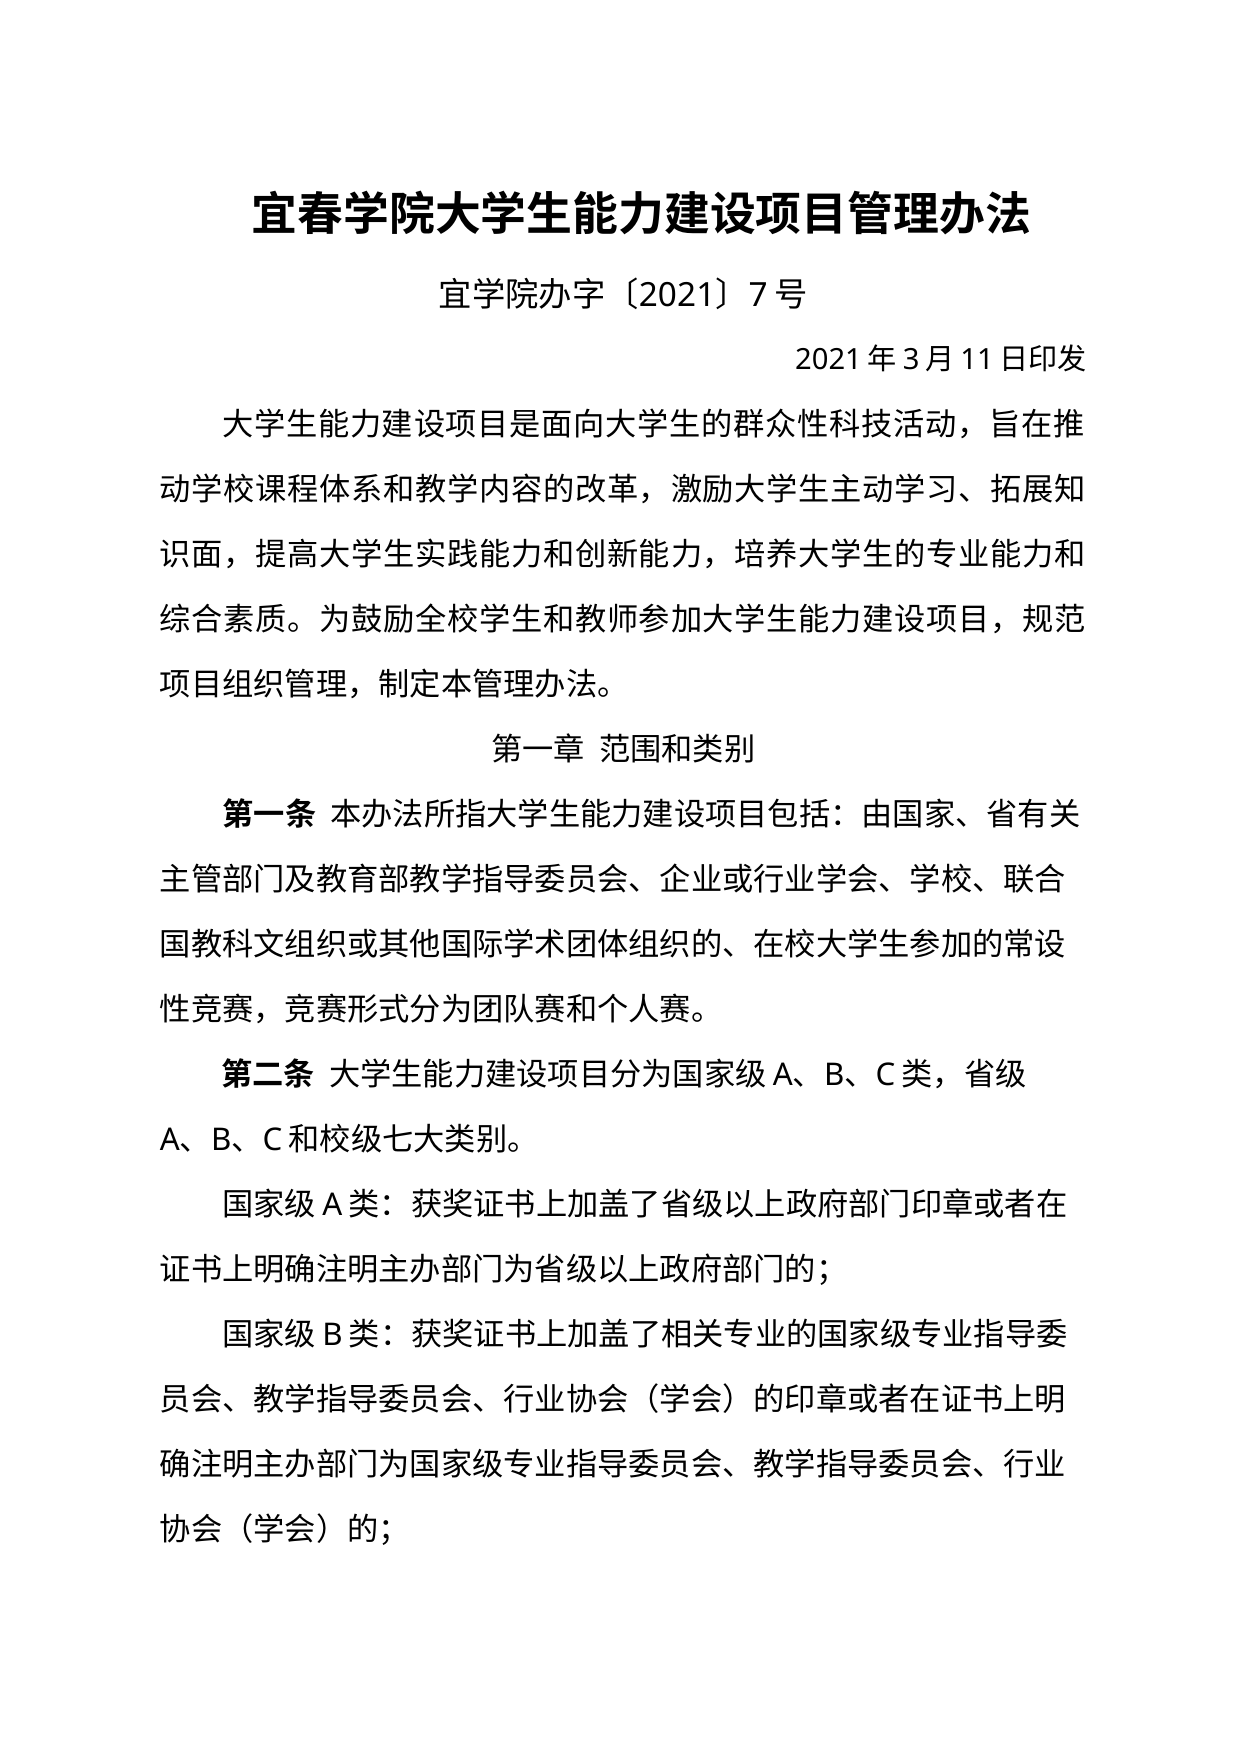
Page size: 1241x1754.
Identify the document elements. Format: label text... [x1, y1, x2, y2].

text 宜春学院大学生能力建设项目管理办法 [159, 162, 1087, 259]
text 国家级A类：获奖证书上加盖了省级以上政府部门印章或者在证书上明确注明主办部门为省级以上政府部门的； [159, 1169, 1087, 1299]
text 第一条 本办法所指大学生能力建设项目包括：由国家、省有关主管部门及教育部教学指导委员会、企业或行业学会、学校、联合国教科文组织或其他国际学术团体组织的、在校大学生参加的常设性竞赛，竞赛形式分为团队赛和个人赛。 [159, 779, 1087, 1039]
text 2021年3月11日印发 [159, 324, 1087, 389]
text 国家级B类：获奖证书上加盖了相关专业的国家级专业指导委员会、教学指导委员会、行业协会（学会）的印章或者在证书上明确注明主办部门为国家级专业指导委员会、教学指导委员会、行业协会（学会）的； [159, 1299, 1087, 1559]
text 宜学院办字〔2021〕7号 [159, 259, 1087, 324]
text 大学生能力建设项目是面向大学生的群众性科技活动，旨在推动学校课程体系和教学内容的改革，激励大学生主动学习、拓展知识面，提高大学生实践能力和创新能力，培养大学生的专业能力和综合素质。为鼓励全校学生和教师参加大学生能力建设项目，规范项目组织管理，制定本管理办法。 [159, 389, 1087, 714]
text 第一章 范围和类别 [159, 714, 1087, 779]
text 第二条 大学生能力建设项目分为国家级A、B、C类，省级A、B、C和校级七大类别。 [159, 1039, 1087, 1169]
